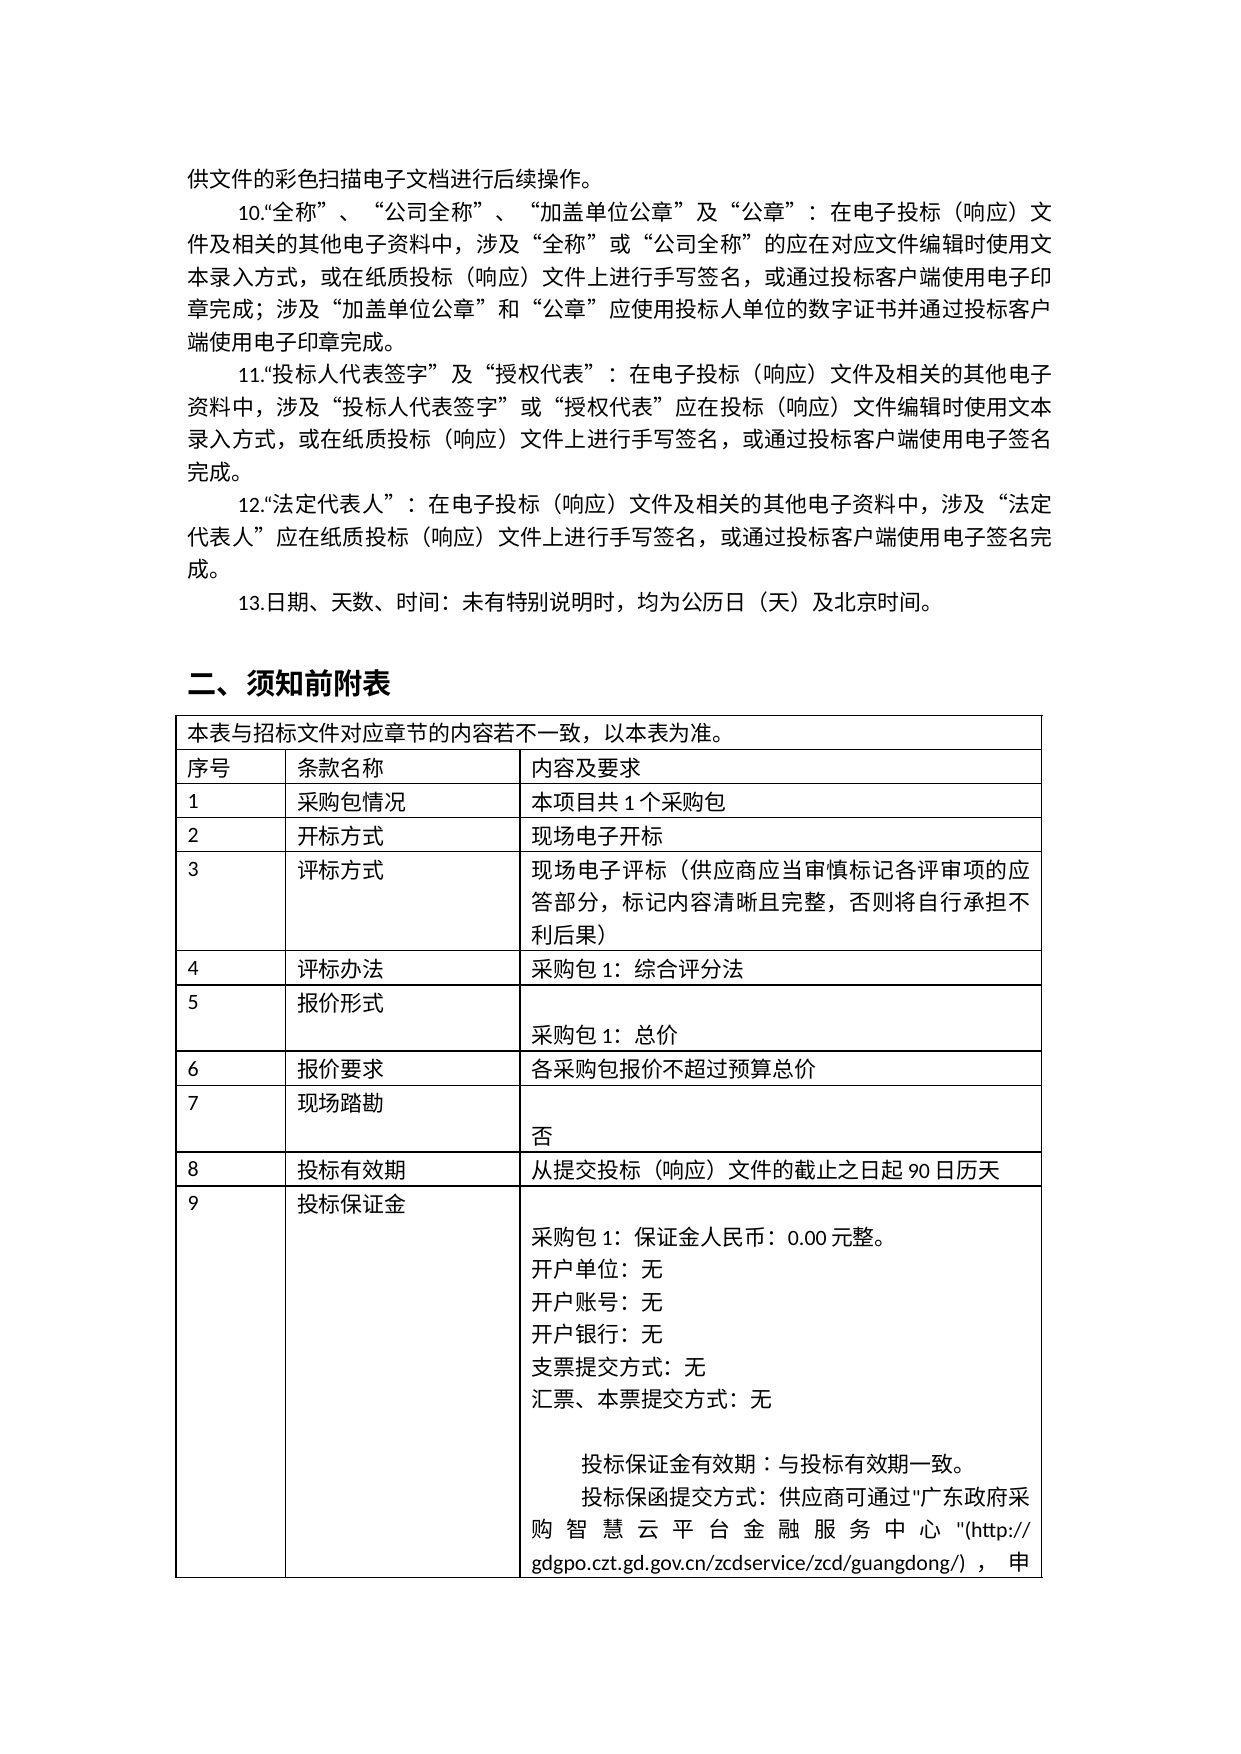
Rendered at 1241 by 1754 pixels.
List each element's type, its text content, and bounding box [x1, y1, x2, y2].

table_cell 7 [177, 1086, 285, 1151]
table_cell 4 [177, 951, 285, 984]
table_cell 报价形式 [286, 986, 519, 1050]
table_cell 报价要求 [286, 1052, 519, 1084]
table_cell 采购包情况 [286, 784, 519, 817]
table_cell 3 [177, 852, 285, 950]
table_cell 条款名称 [286, 750, 519, 783]
table_cell 评标办法 [286, 951, 519, 984]
table_cell 2 [177, 818, 285, 851]
table_cell 现场踏勘 [286, 1086, 519, 1151]
table_cell 9 [177, 1187, 285, 1577]
table_cell 各采购包报价不超过预算总价 [521, 1052, 1041, 1084]
table_header 本表与招标文件对应章节的内容若不一致，以本表为准。 [177, 716, 1041, 748]
table_cell 评标方式 [286, 852, 519, 950]
text 二、须知前附表 [187, 649, 1053, 714]
table_cell 采购包1：总价 [521, 986, 1041, 1050]
table_cell 开标方式 [286, 818, 519, 851]
table_cell 现场电子开标 [521, 818, 1041, 851]
table_cell 投标有效期 [286, 1153, 519, 1185]
text 12.“法定代表人”：在电子投标（响应）文件及相关的其他电子资料中，涉及“法定代表人”应在纸质投标（响应）文件上进行手写签名，或通过投标客户端使用电子签名完成。 [187, 487, 1053, 584]
table_cell 6 [177, 1052, 285, 1084]
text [187, 162, 1053, 194]
text 10.“全称”、“公司全称”、“加盖单位公章”及“公章”：在电子投标（响应）文件及相关的其他电子资料中，涉及“全称”或“公司全称”的应在对应文件编辑时使用文本录入方式，或在纸质投标（响应）文件上进行手写签名，或通过投标客户端使用电子印章完成；涉及“加盖单位公章”和“公章”应使用投标人单位的数字证书并通过投标客户端使用电子印章完成。 [187, 194, 1053, 357]
table_cell 8 [177, 1153, 285, 1185]
table_cell 采购包1：综合评分法 [521, 951, 1041, 984]
table_cell 本项目共1个采购包 [521, 784, 1041, 817]
table_cell 投标保证金 [286, 1187, 519, 1577]
table_cell 1 [177, 784, 285, 817]
table_cell 从提交投标（响应）文件的截止之日起90日历天 [521, 1153, 1041, 1185]
table_cell 现场电子评标（供应商应当审慎标记各评审项的应答部分，标记内容清晰且完整，否则将自行承担不利后果） [521, 852, 1041, 950]
table_cell 内容及要求 [521, 750, 1041, 783]
table_cell 序号 [177, 750, 285, 783]
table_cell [521, 1187, 1041, 1577]
table_cell 5 [177, 986, 285, 1050]
table_cell 否 [521, 1086, 1041, 1151]
text 13.日期、天数、时间：未有特别说明时，均为公历日（天）及北京时间。 [187, 584, 1053, 617]
text 11.“投标人代表签字”及“授权代表”：在电子投标（响应）文件及相关的其他电子资料中，涉及“投标人代表签字”或“授权代表”应在投标（响应）文件编辑时使用文本录入方式，或在纸质投标（响应）文件上进行手写签名，或通过投标客户端使用电子签名完成。 [187, 357, 1053, 487]
